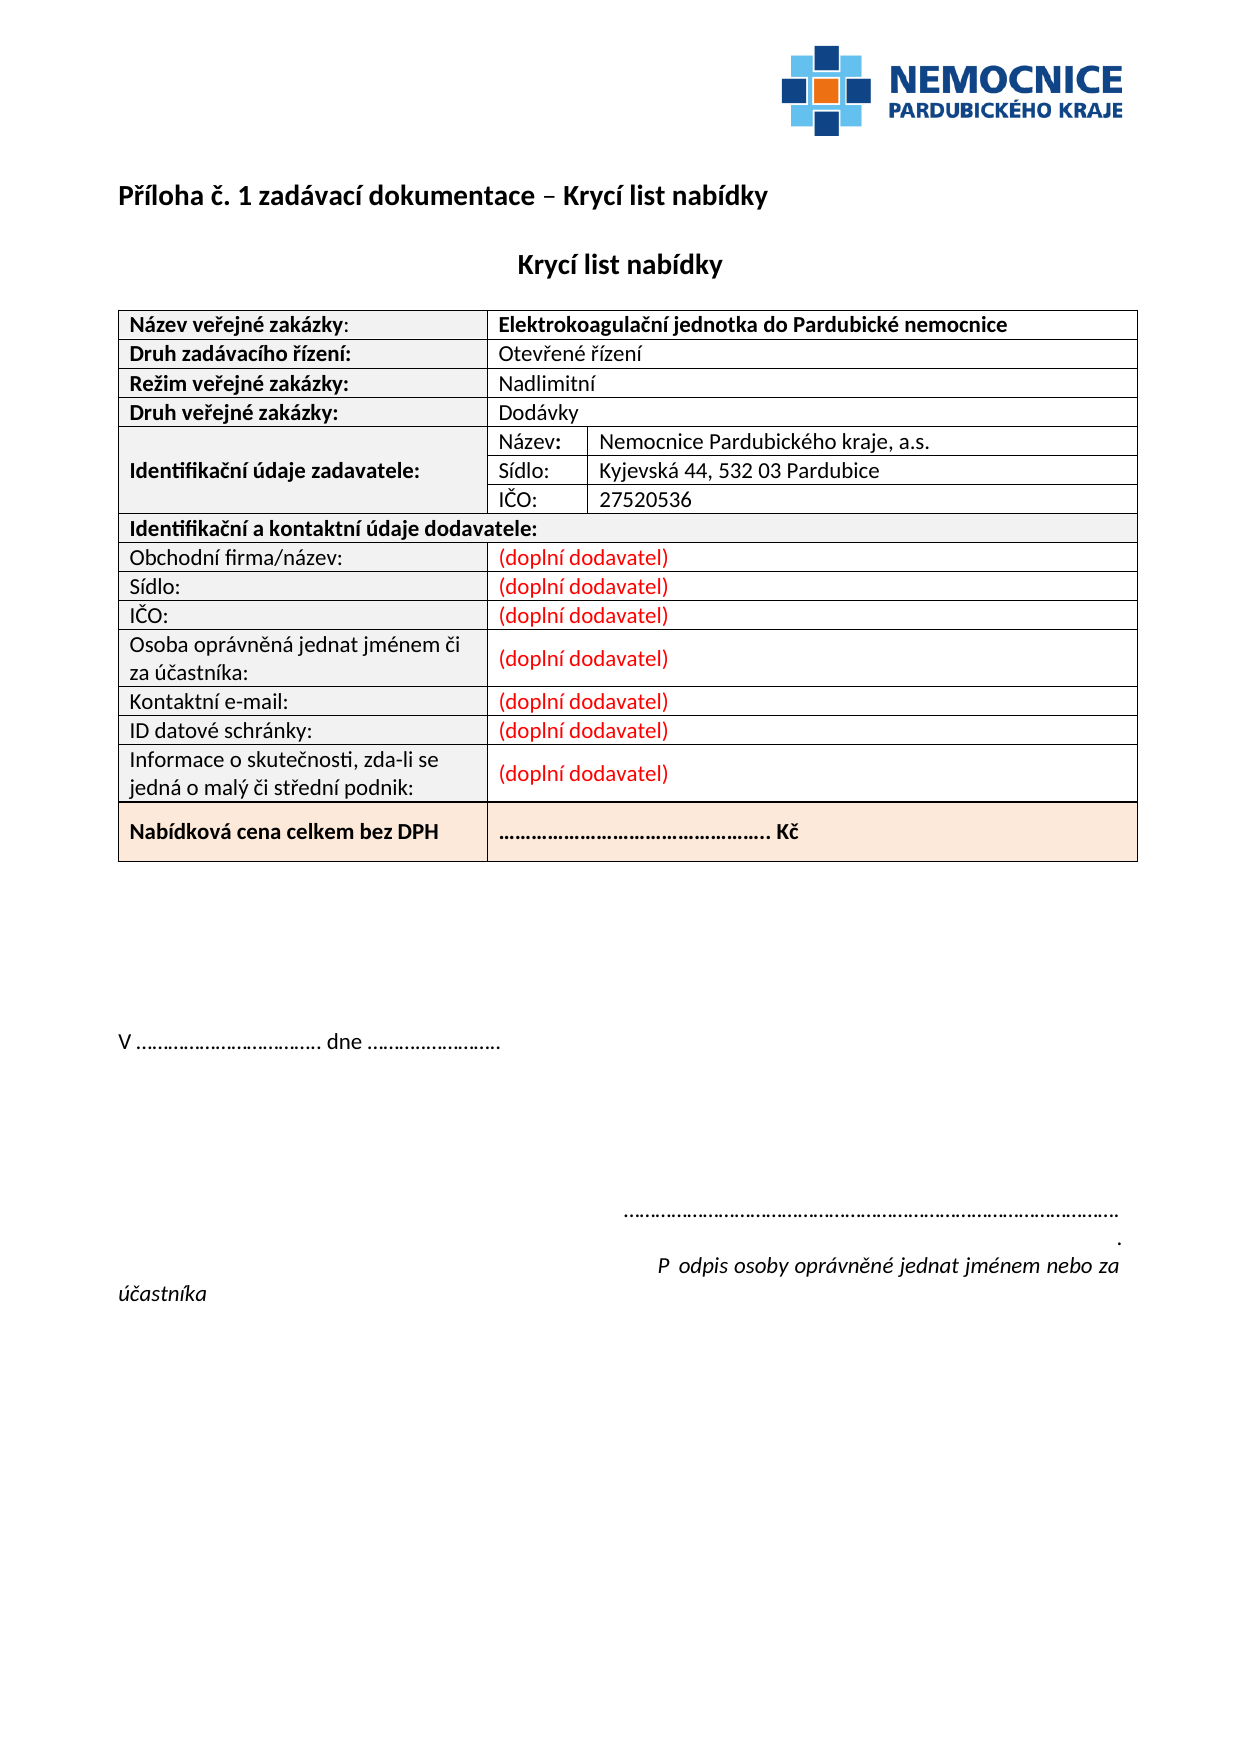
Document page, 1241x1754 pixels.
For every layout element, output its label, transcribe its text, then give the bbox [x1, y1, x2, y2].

table_cell Sídlo: [119, 572, 487, 600]
table_cell Nabídková cena celkem bez DPH [119, 803, 487, 861]
table_cell Kontaktní e-mail: [119, 687, 487, 715]
table_cell Dodávky [488, 398, 1137, 426]
table_cell Informace o skutečnosti, zda-li se jedná o malý či střední podnik: [119, 745, 487, 801]
table_cell Sídlo: [488, 456, 587, 484]
text ………………………………………………………………………………….. [118, 1195, 1122, 1251]
table_cell Nemocnice Pardubického kraje, a.s. [588, 427, 1137, 455]
table_cell 27520536 [588, 485, 1137, 513]
table_cell (doplní dodavatel) [488, 687, 1137, 715]
text Krycí list nabídky [118, 246, 1122, 281]
table_cell Identifikační a kontaktní údaje dodavatele: [119, 514, 1137, 542]
table_cell ………………………………………….. Kč [488, 803, 1137, 861]
table_cell (doplní dodavatel) [488, 745, 1137, 801]
table_cell Druh veřejné zakázky: [119, 398, 487, 426]
text Podpis osoby oprávněné jednat jménem nebo za účastníka [118, 1251, 1122, 1307]
table_cell (doplní dodavatel) [488, 601, 1137, 629]
table_cell Osoba oprávněná jednat jménem či za účastníka: [119, 630, 487, 686]
table_header Elektrokoagulační jednotka do Pardubické nemocnice [488, 311, 1137, 338]
table_cell Kyjevská 44, 532 03 Pardubice [588, 456, 1137, 484]
text Příloha č. 1 zadávací dokumentace – Krycí list nabídky [118, 177, 1122, 213]
table_cell (doplní dodavatel) [488, 572, 1137, 600]
table_cell Otevřené řízení [488, 340, 1137, 368]
table_cell IČO: [119, 601, 487, 629]
picture [780, 45, 1123, 137]
table_cell Identifikační údaje zadavatele: [119, 427, 487, 513]
table_cell Název: [488, 427, 587, 455]
table_cell Nadlimitní [488, 369, 1137, 397]
table_cell Režim veřejné zakázky: [119, 369, 487, 397]
table_header Název veřejné zakázky: [119, 311, 487, 338]
table_cell ID datové schránky: [119, 716, 487, 744]
table_cell (doplní dodavatel) [488, 543, 1137, 571]
table_cell (doplní dodavatel) [488, 716, 1137, 744]
text V …………………………….. dne ………..………….. [118, 1027, 1122, 1055]
table_cell IČO: [488, 485, 587, 513]
table_cell (doplní dodavatel) [488, 630, 1137, 686]
table_cell Obchodní firma/název: [119, 543, 487, 571]
table_cell Druh zadávacího řízení: [119, 340, 487, 368]
